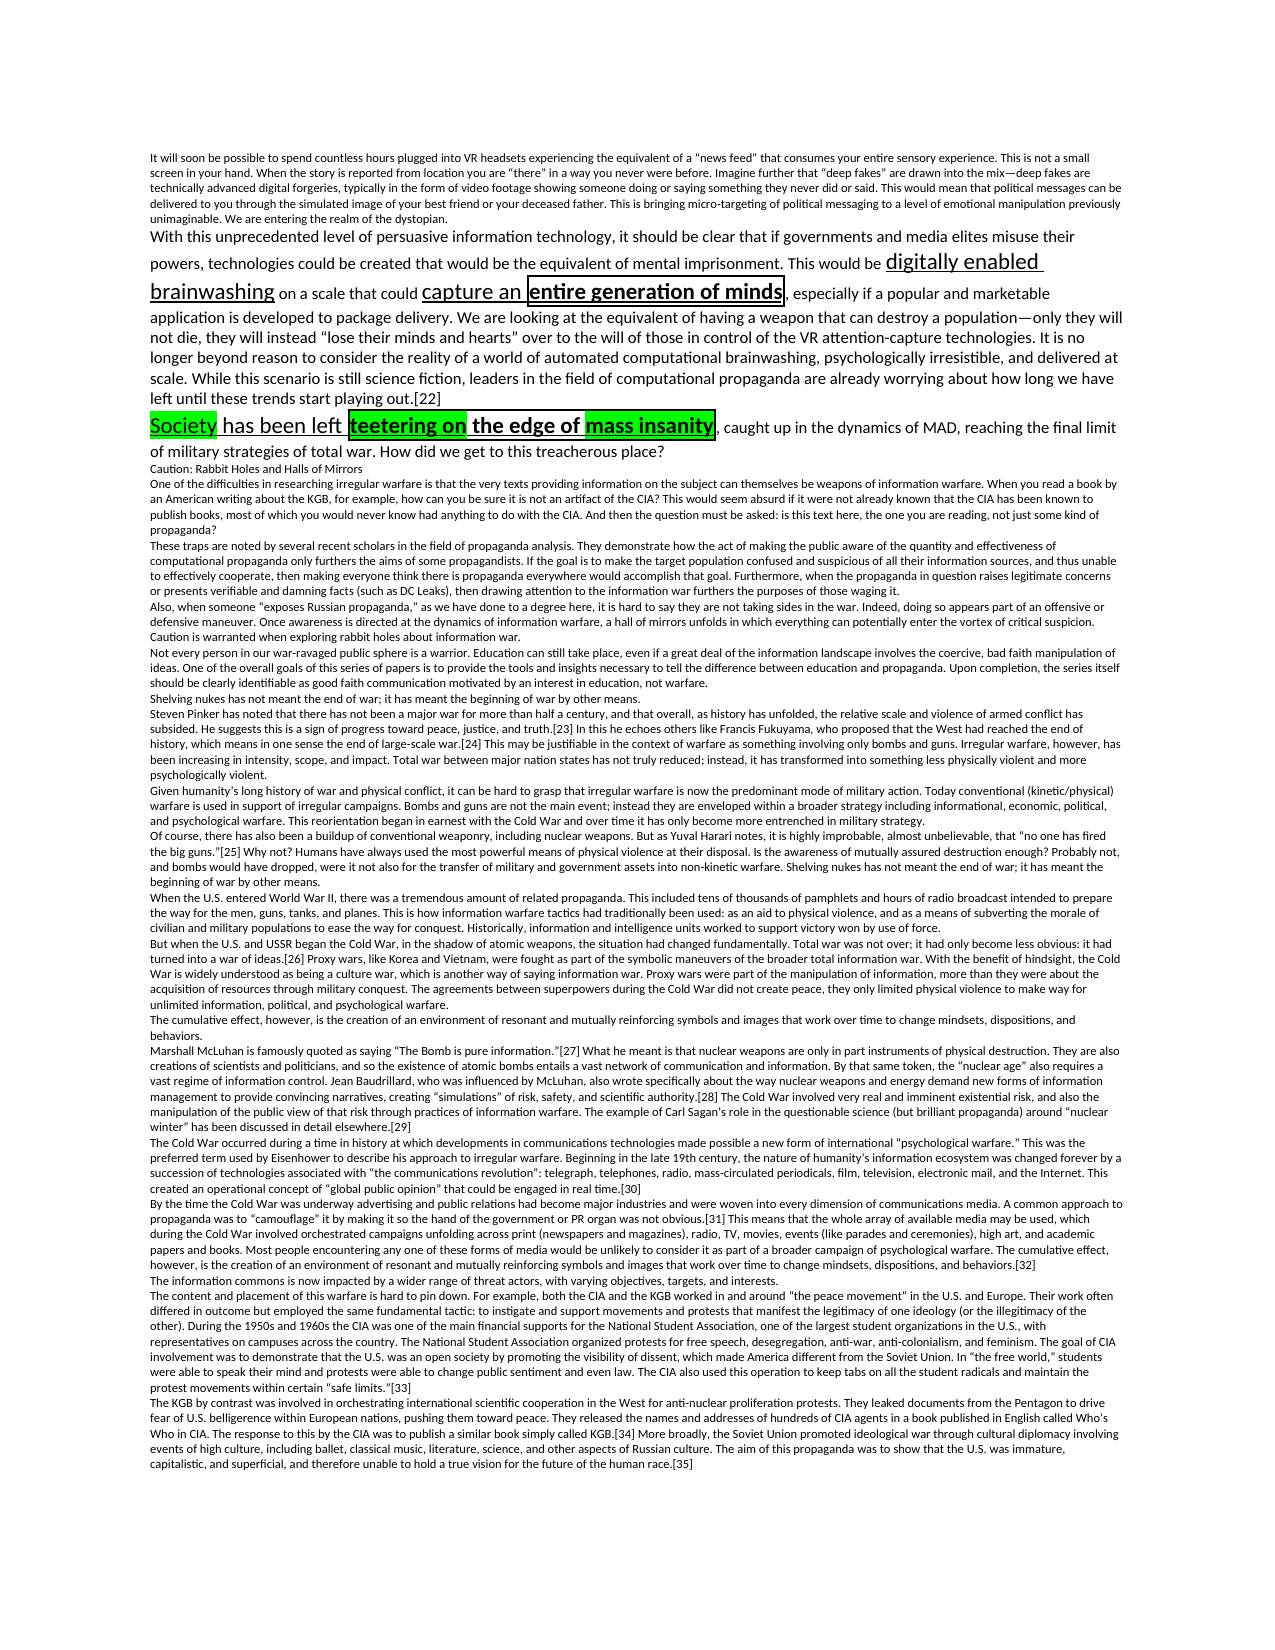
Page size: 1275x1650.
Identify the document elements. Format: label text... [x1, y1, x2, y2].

text Also, when someone “exposes Russian propaganda,” as we have done to a degree here, it is hard to say they are not taking sides in the war. Indeed, doing so appears part of an offensive or defensive maneuver. Once awareness is directed at the dynamics of information warfare, a hall of mirrors unfolds in which everything can potentially enter the vortex of critical suspicion. Caution is warranted when exploring rabbit holes about information war. [150, 599, 1125, 645]
text The Cold War occurred during a time in history at which developments in communications technologies made possible a new form of international “psychological warfare.” This was the preferred term used by Eisenhower to describe his approach to irregular warfare. Beginning in the late 19th century, the nature of humanity’s information ecosystem was changed forever by a succession of technologies associated with “the communications revolution”: telegraph, telephones, radio, mass-circulated periodicals, film, television, electronic mail, and the Internet. This created an operational concept of “global public opinion” that could be engaged in real time.[30] [150, 1135, 1125, 1196]
text But when the U.S. and USSR began the Cold War, in the shadow of atomic weapons, the situation had changed fundamentally. Total war was not over; it had only become less obvious: it had turned into a war of ideas.[26] Proxy wars, like Korea and Vietnam, were fought as part of the symbolic maneuvers of the broader total information war. With the benefit of hindsight, the Cold War is widely understood as being a culture war, which is another way of saying information war. Proxy wars were part of the manipulation of information, more than they were about the acquisition of resources through military conquest. The agreements between superpowers during the Cold War did not create peace, they only limited physical violence to make way for unlimited information, political, and psychological warfare. [150, 936, 1125, 1012]
text Society has been left teetering on the edge of mass insanity, caught up in the dynamics of MAD, reaching the final limit of military strategies of total war. How did we get to this treacherous place? [150, 409, 1125, 461]
text The cumulative effect, however, is the creation of an environment of resonant and mutually reinforcing symbols and images that work over time to change mindsets, dispositions, and behaviors. [150, 1012, 1125, 1043]
text Of course, there has also been a buildup of conventional weaponry, including nuclear weapons. But as Yuval Harari notes, it is highly improbable, almost unbelievable, that “no one has fired the big guns.”[25] Why not? Humans have always used the most powerful means of physical violence at their disposal. Is the awareness of mutually assured destruction enough? Probably not, and bombs would have dropped, were it not also for the transfer of military and government assets into non-kinetic warfare. Shelving nukes has not meant the end of war; it has meant the beginning of war by other means. [150, 829, 1125, 890]
text With this unprecedented level of persuasive information technology, it should be clear that if governments and media elites misuse their powers, technologies could be created that would be the equivalent of mental imprisonment. This would be digitally enabled brainwashing on a scale that could capture an entire generation of minds, especially if a popular and marketable application is developed to package delivery. We are looking at the equivalent of having a weapon that can destroy a population—only they will not die, they will instead “lose their minds and hearts” over to the will of those in control of the VR attention-capture technologies. It is no longer beyond reason to consider the reality of a world of automated computational brainwashing, psychologically irresistible, and delivered at scale. While this scenario is still science fiction, leaders in the field of computational propaganda are already worrying about how long we have left until these trends start playing out.[22] [150, 227, 1125, 409]
text Not every person in our war-ravaged public sphere is a warrior. Education can still take place, even if a great deal of the information landscape involves the coercive, bad faith manipulation of ideas. One of the overall goals of this series of papers is to provide the tools and insights necessary to tell the difference between education and propaganda. Upon completion, the series itself should be clearly identifiable as good faith communication motivated by an interest in education, not warfare. [150, 645, 1125, 691]
text These traps are noted by several recent scholars in the field of propaganda analysis. They demonstrate how the act of making the public aware of the quantity and effectiveness of computational propaganda only furthers the aims of some propagandists. If the goal is to make the target population confused and suspicious of all their information sources, and thus unable to effectively cooperate, then making everyone think there is propaganda everywhere would accomplish that goal. Furthermore, when the propaganda in question raises legitimate concerns or presents verifiable and damning facts (such as DC Leaks), then drawing attention to the information war furthers the purposes of those waging it. [150, 538, 1125, 599]
text One of the difficulties in researching irregular warfare is that the very texts providing information on the subject can themselves be weapons of information warfare. When you read a book by an American writing about the KGB, for example, how can you be sure it is not an artifact of the CIA? This would seem absurd if it were not already known that the CIA has been known to publish books, most of which you would never know had anything to do with the CIA. And then the question must be asked: is this text here, the one you are reading, not just some kind of propaganda? [150, 476, 1125, 538]
text Shelving nukes has not meant the end of war; it has meant the beginning of war by other means. [150, 691, 1125, 706]
text The KGB by contrast was involved in orchestrating international scientific cooperation in the West for anti-nuclear proliferation protests. They leaked documents from the Pentagon to drive fear of U.S. belligerence within European nations, pushing them toward peace. They released the names and addresses of hundreds of CIA agents in a book published in English called Who’s Who in CIA. The response to this by the CIA was to publish a similar book simply called KGB.[34] More broadly, the Soviet Union promoted ideological war through cultural diplomacy involving events of high culture, including ballet, classical music, literature, science, and other aspects of Russian culture. The aim of this propaganda was to show that the U.S. was immature, capitalistic, and superficial, and therefore unable to hold a true vision for the future of the human race.[35] [150, 1395, 1125, 1472]
text When the U.S. entered World War II, there was a tremendous amount of related propaganda. This included tens of thousands of pamphlets and hours of radio broadcast intended to prepare the way for the men, guns, tanks, and planes. This is how information warfare tactics had traditionally been used: as an aid to physical violence, and as a means of subverting the morale of civilian and military populations to ease the way for conquest. Historically, information and intelligence units worked to support victory won by use of force. [150, 890, 1125, 936]
text The information commons is now impacted by a wider range of threat actors, with varying objectives, targets, and interests. [150, 1273, 1125, 1288]
text Marshall McLuhan is famously quoted as saying “The Bomb is pure information.”[27] What he meant is that nuclear weapons are only in part instruments of physical destruction. They are also creations of scientists and politicians, and so the existence of atomic bombs entails a vast network of communication and information. By that same token, the “nuclear age” also requires a vast regime of information control. Jean Baudrillard, who was influenced by McLuhan, also wrote specifically about the way nuclear weapons and energy demand new forms of information management to provide convincing narratives, creating “simulations” of risk, safety, and scientific authority.[28] The Cold War involved very real and imminent existential risk, and also the manipulation of the public view of that risk through practices of information warfare. The example of Carl Sagan’s role in the questionable science (but brilliant propaganda) around “nuclear winter” has been discussed in detail elsewhere.[29] [150, 1043, 1125, 1135]
text Given humanity’s long history of war and physical conflict, it can be hard to grasp that irregular warfare is now the predominant mode of military action. Today conventional (kinetic/physical) warfare is used in support of irregular campaigns. Bombs and guns are not the main event; instead they are enveloped within a broader strategy including informational, economic, political, and psychological warfare. This reorientation began in earnest with the Cold War and over time it has only become more entrenched in military strategy. [150, 783, 1125, 829]
text It will soon be possible to spend countless hours plugged into VR headsets experiencing the equivalent of a “news feed” that consumes your entire sensory experience. This is not a small screen in your hand. When the story is reported from location you are “there” in a way you never were before. Imagine further that “deep fakes” are drawn into the mix—deep fakes are technically advanced digital forgeries, typically in the form of video footage showing someone doing or saying something they never did or said. This would mean that political messages can be delivered to you through the simulated image of your best friend or your deceased father. This is bringing micro-targeting of political messaging to a level of emotional manipulation previously unimaginable. We are entering the realm of the dystopian. [150, 150, 1125, 227]
text By the time the Cold War was underway advertising and public relations had become major industries and were woven into every dimension of communications media. A common approach to propaganda was to “camouflage” it by making it so the hand of the government or PR organ was not obvious.[31] This means that the whole array of available media may be used, which during the Cold War involved orchestrated campaigns unfolding across print (newspapers and magazines), radio, TV, movies, events (like parades and ceremonies), high art, and academic papers and books. Most people encountering any one of these forms of media would be unlikely to consider it as part of a broader campaign of psychological warfare. The cumulative effect, however, is the creation of an environment of resonant and mutually reinforcing symbols and images that work over time to change mindsets, dispositions, and behaviors.[32] [150, 1196, 1125, 1273]
text The content and placement of this warfare is hard to pin down. For example, both the CIA and the KGB worked in and around “the peace movement” in the U.S. and Europe. Their work often differed in outcome but employed the same fundamental tactic: to instigate and support movements and protests that manifest the legitimacy of one ideology (or the illegitimacy of the other). During the 1950s and 1960s the CIA was one of the main financial supports for the National Student Association, one of the largest student organizations in the U.S., with representatives on campuses across the country. The National Student Association organized protests for free speech, desegregation, anti-war, anti-colonialism, and feminism. The goal of CIA involvement was to demonstrate that the U.S. was an open society by promoting the visibility of dissent, which made America different from the Soviet Union. In “the free world,” students were able to speak their mind and protests were able to change public sentiment and even law. The CIA also used this operation to keep tabs on all the student radicals and maintain the protest movements within certain “safe limits.”[33] [150, 1288, 1125, 1395]
text Caution: Rabbit Holes and Halls of Mirrors [150, 461, 1125, 476]
text Steven Pinker has noted that there has not been a major war for more than half a century, and that overall, as history has unfolded, the relative scale and violence of armed conflict has subsided. He suggests this is a sign of progress toward peace, justice, and truth.[23] In this he echoes others like Francis Fukuyama, who proposed that the West had reached the end of history, which means in one sense the end of large-scale war.[24] This may be justifiable in the context of warfare as something involving only bombs and guns. Irregular warfare, however, has been increasing in intensity, scope, and impact. Total war between major nation states has not truly reduced; instead, it has transformed into something less physically violent and more psychologically violent. [150, 706, 1125, 783]
